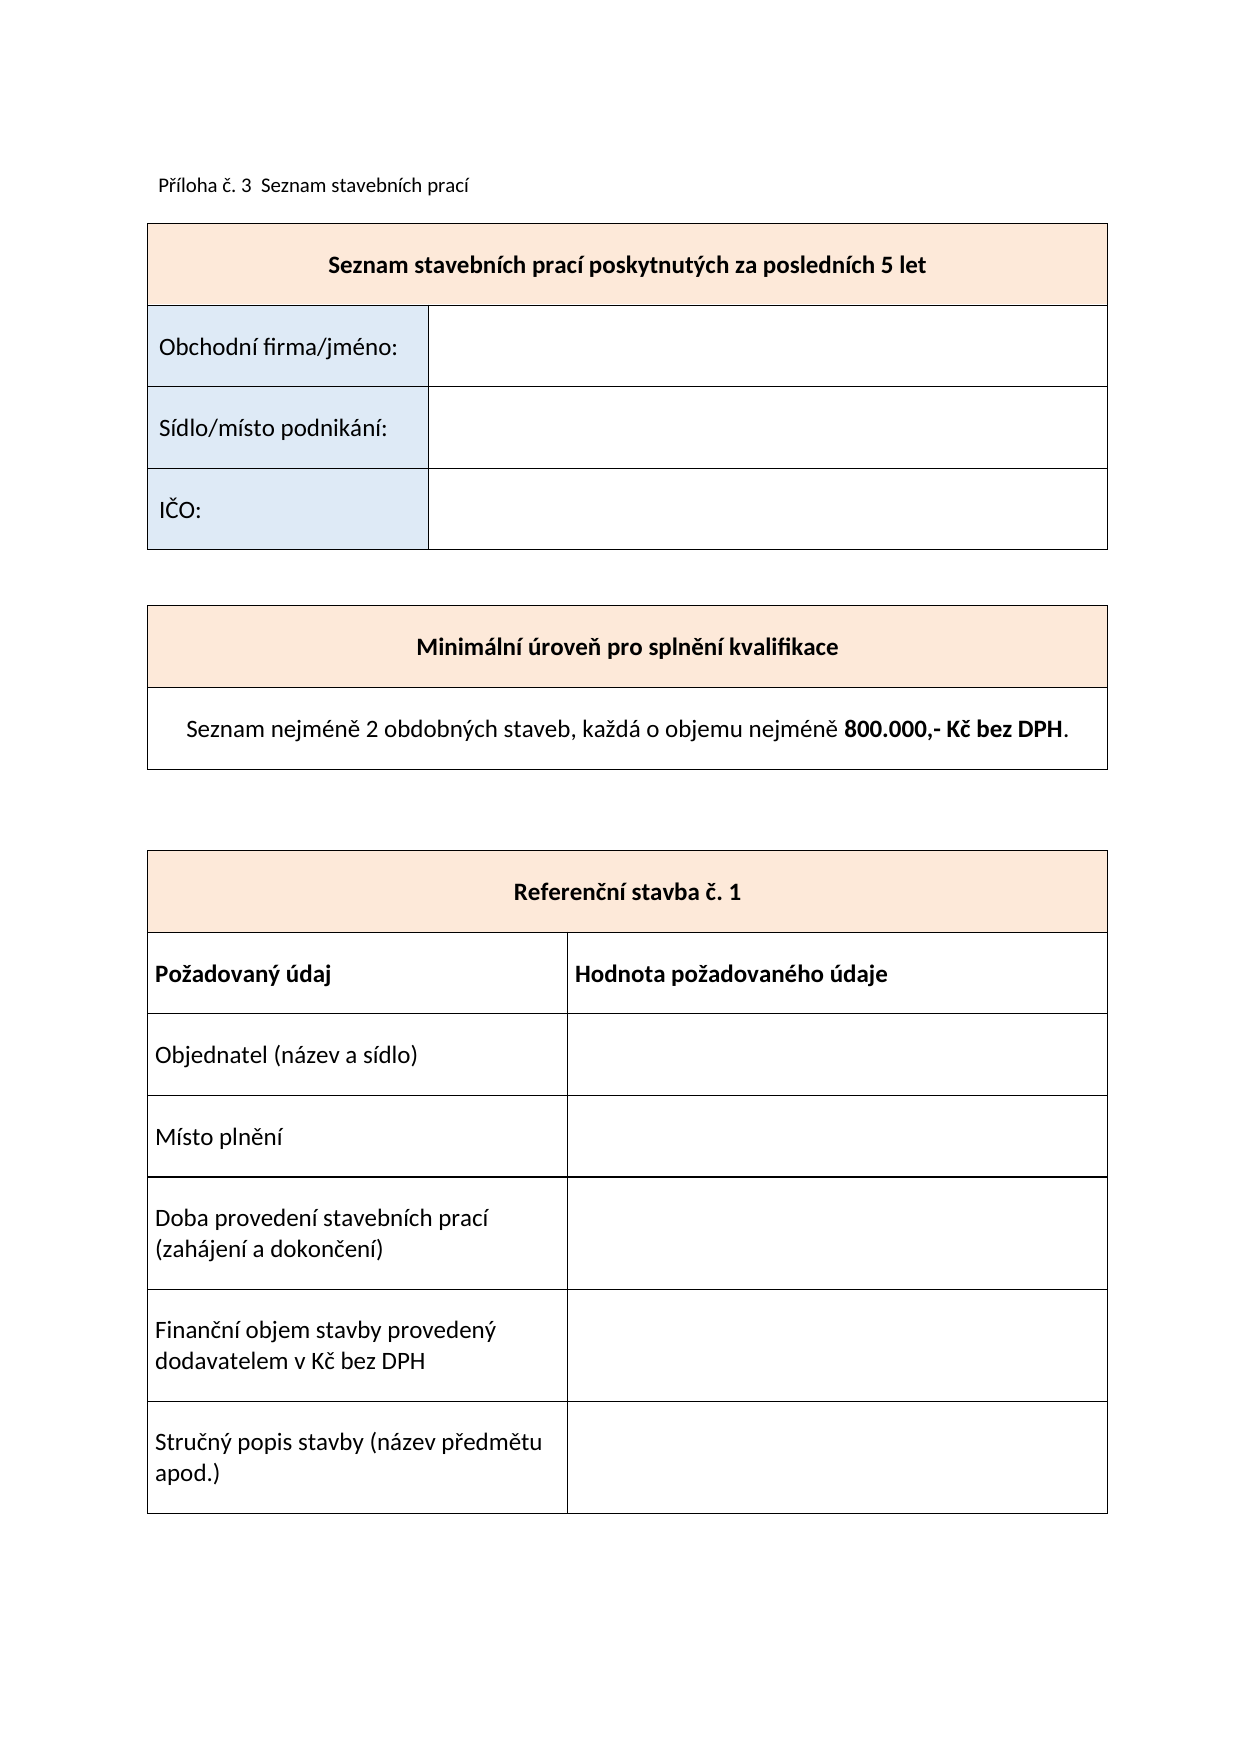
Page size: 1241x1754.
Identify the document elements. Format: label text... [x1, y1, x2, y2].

table_cell [568, 1096, 1107, 1176]
table_cell [568, 1290, 1107, 1401]
table_cell Obchodní firma/jméno: [148, 306, 428, 386]
table_cell Finanční objem stavby provedený dodavatelem v Kč bez DPH [148, 1290, 567, 1401]
table_cell Objednatel (název a sídlo) [148, 1014, 567, 1095]
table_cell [148, 1178, 567, 1288]
table_cell Hodnota požadovaného údaje [568, 933, 1107, 1013]
table_header Seznam stavebních prací poskytnutých za posledních 5 let [148, 224, 1107, 304]
table_cell [429, 387, 1107, 468]
table_cell [429, 306, 1107, 386]
table_cell Seznam nejméně 2 obdobných staveb, každá o objemu nejméně 800.000,- Kč bez DPH. [148, 688, 1107, 768]
table_cell [568, 1402, 1107, 1513]
text Příloha č. 3 Seznam stavebních prací [148, 173, 1093, 198]
table_cell Stručný popis stavby (název předmětu apod.) [148, 1402, 567, 1513]
table_cell Požadovaný údaj [148, 933, 567, 1013]
table_cell Místo plnění [148, 1096, 567, 1176]
table_cell [568, 1014, 1107, 1095]
table_cell Sídlo/místo podnikání: [148, 387, 428, 468]
table_cell IČO: [148, 469, 428, 549]
table_header Minimální úroveň pro splnění kvalifikace [148, 606, 1107, 687]
table_header Referenční stavba č. 1 [148, 851, 1107, 932]
table_cell [429, 469, 1107, 549]
table_cell [568, 1178, 1107, 1288]
